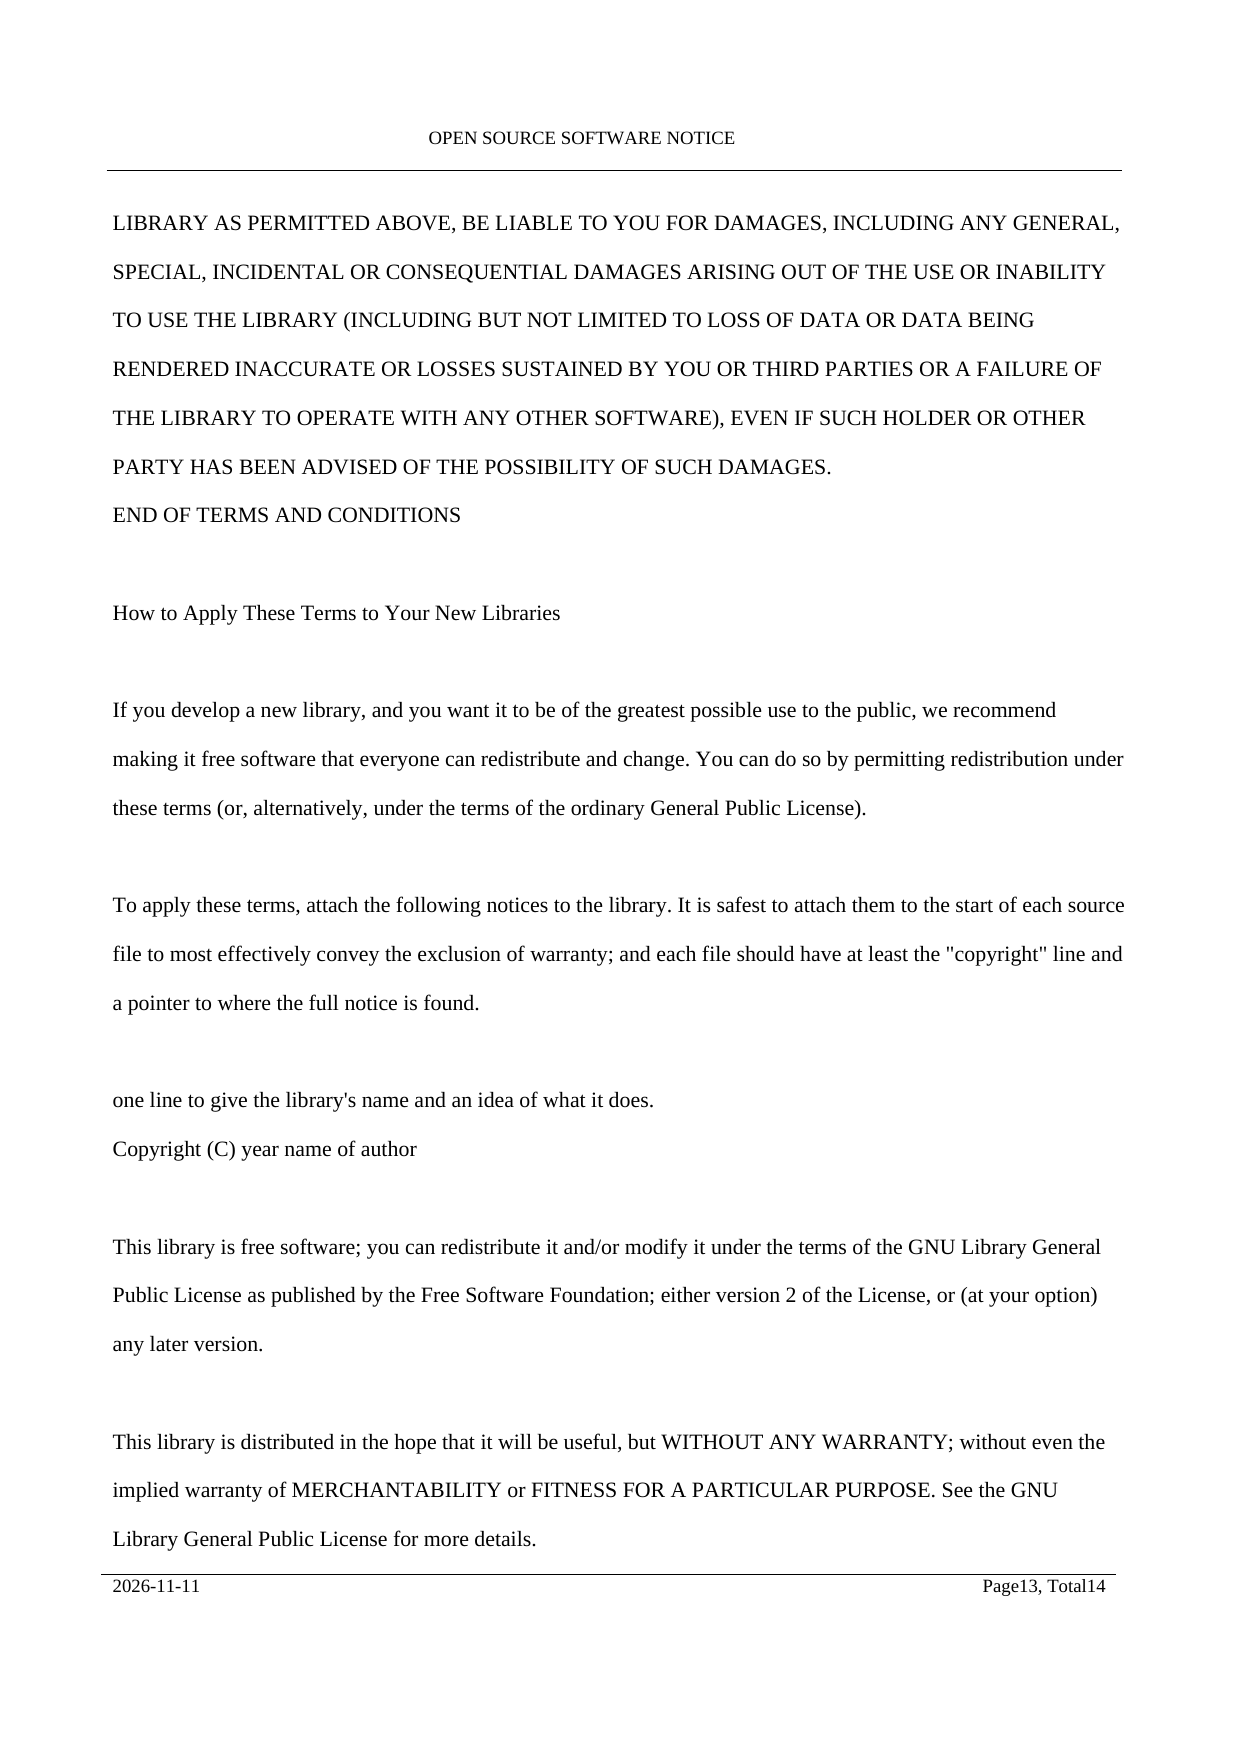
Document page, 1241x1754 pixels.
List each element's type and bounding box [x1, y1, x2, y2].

text [112, 206, 1128, 1555]
